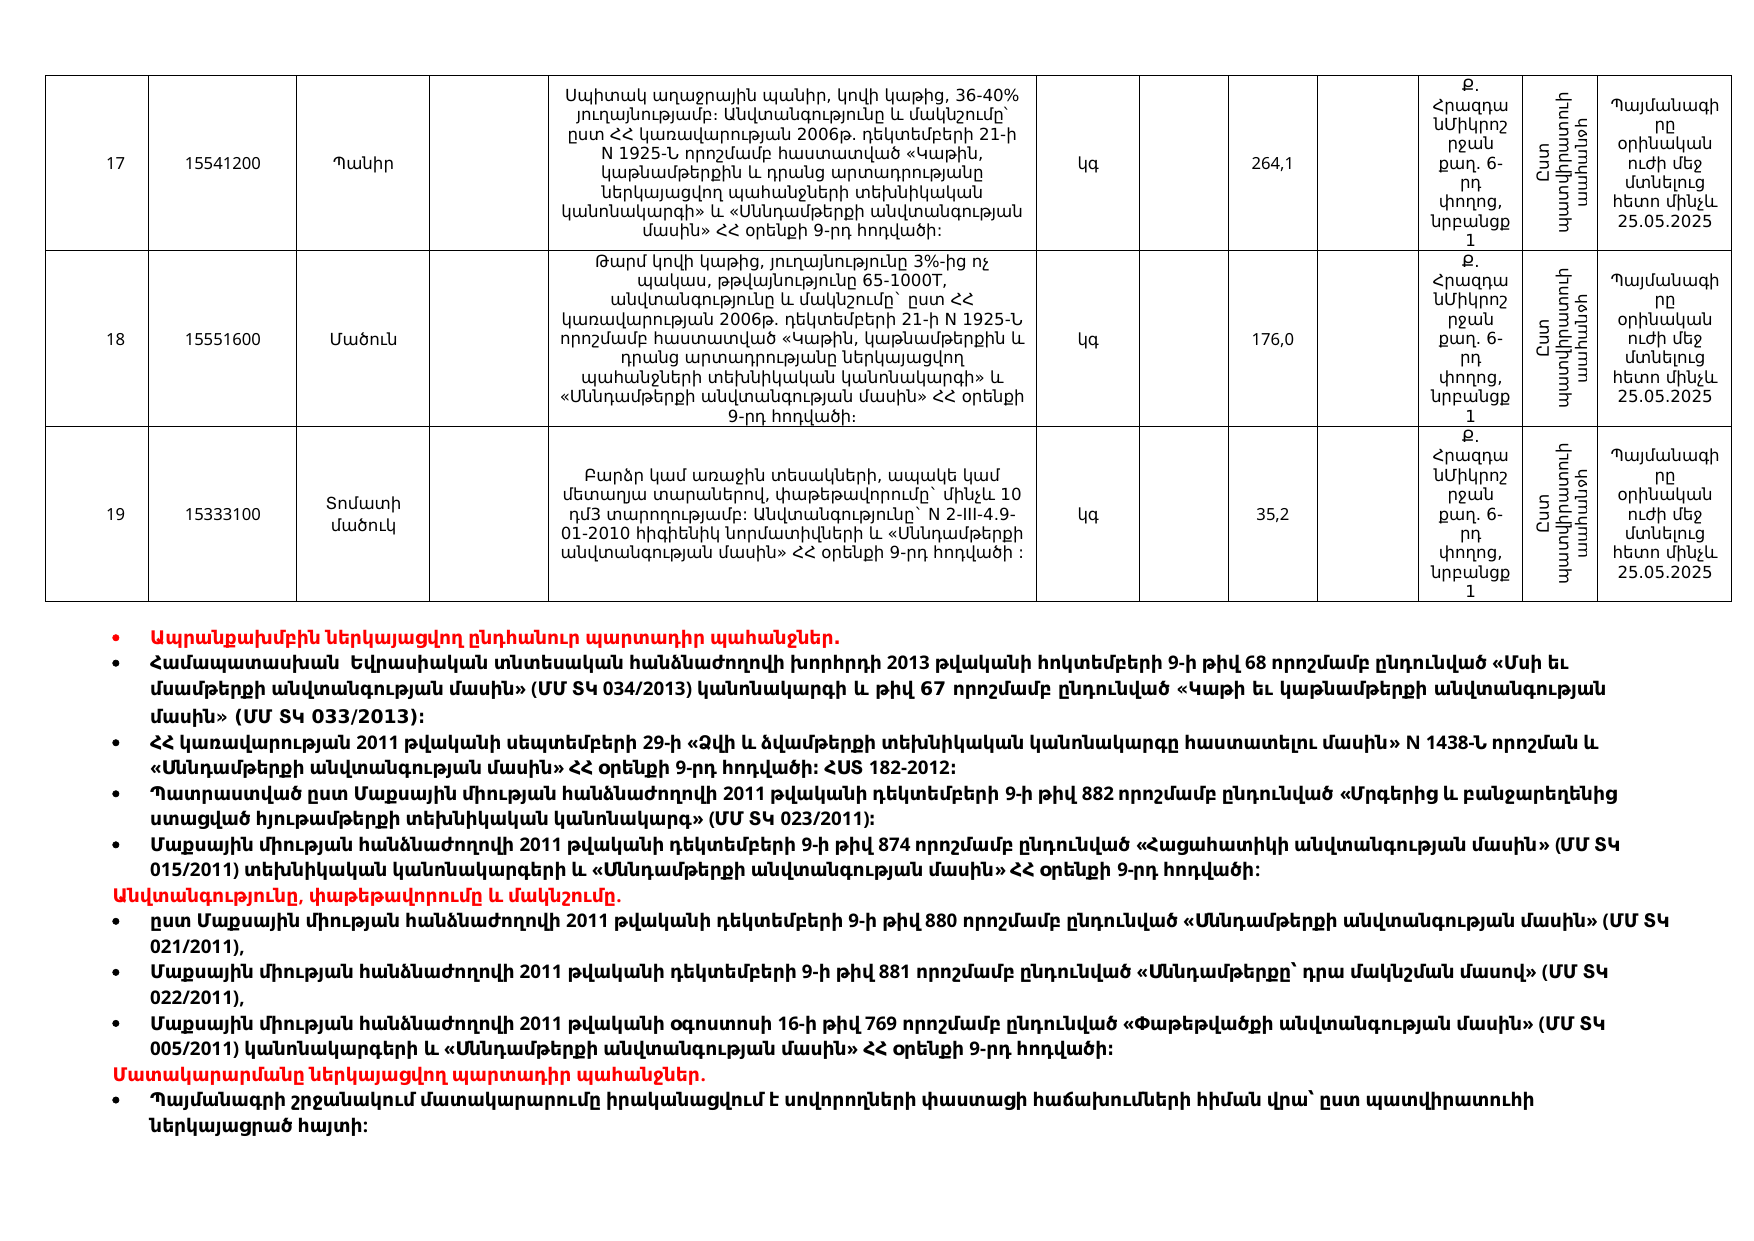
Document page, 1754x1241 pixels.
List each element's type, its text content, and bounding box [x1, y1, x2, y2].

table_cell 15333100 [149, 427, 296, 601]
table_cell Մածուն [297, 251, 429, 426]
table_cell կգ [1037, 251, 1139, 426]
table_cell [1318, 427, 1418, 601]
list Պատրաստված ըստ Մաքսային միության հանձնաժողովի 2011 թվականի դեկտեմբերի 9-ի թիվ 882 որոշմամբ ընդունված «Մրգերից և բանջարեղենից ստացված հյութամթերքի տեխնիկական կանոնակարգ» (ՄՄ ՏԿ 023/2011)։ [112, 780, 1679, 831]
text Անվտանգությունը, փաթեթավորումը և մակնշումը. [112, 882, 1679, 908]
table_cell Պայմանագիրը օրինական ուժի մեջ մտնելուց հետո մինչև 25.05.2025 [1598, 427, 1731, 601]
table_cell [1140, 76, 1228, 250]
table_cell 176,0 [1229, 251, 1317, 426]
list Մաքսային միության հանձնաժողովի 2011 թվականի օգոստոսի 16-ի թիվ 769 որոշմամբ ընդունված «Փաթեթվածքի անվտանգության մասին» (ՄՄ ՏԿ 005/2011) կանոնակարգերի և «Սննդամթերքի անվտանգության մասին» ՀՀ օրենքի 9-րդ հոդվածի։ [112, 1010, 1679, 1061]
table_cell 17 [46, 76, 148, 250]
table_cell 18 [46, 251, 148, 426]
table_cell Բարձր կամ առաջին տեսակների, ապակե կամ մետաղյա տարաներով, փաթեթավորումը` մինչև 10 դմ3 տարողությամբ: Անվտանգությունը` N 2-III-4.9-01-2010 հիգիենիկ նորմատիվների և «Սննդամթերքի անվտանգության մասին» ՀՀ օրենքի 9-րդ հոդվածի : [549, 427, 1036, 601]
table_cell կգ [1037, 76, 1139, 250]
table_cell [1318, 251, 1418, 426]
list ՀՀ կառավարության 2011 թվականի սեպտեմբերի 29-ի «Ձվի և ձվամթերքի տեխնիկական կանոնակարգը հաստատելու մասին» N 1438-Ն որոշման և «Սննդամթերքի անվտանգության մասին» ՀՀ օրենքի 9-րդ հոդվածի։ ՀՍՏ 182-2012։ [112, 729, 1679, 780]
list ըստ Մաքսային միության հանձնաժողովի 2011 թվականի դեկտեմբերի 9-ի թիվ 880 որոշմամբ ընդունված «Սննդամթերքի անվտանգության մասին» (ՄՄ ՏԿ 021/2011), [112, 908, 1679, 959]
table_cell [430, 427, 548, 601]
table_cell Թարմ կովի կաթից, յուղայնությունը 3%-ից ոչ պակաս, թթվայնությունը 65-1000T, անվտանգությունը և մակնշումը` ըստ ՀՀ կառավարության 2006թ. դեկտեմբերի 21-ի N 1925-Ն որոշմամբ հաստատված «Կաթին, կաթնամթերքին և դրանց արտադրությանը ներկայացվող պահանջների տեխնիկական կանոնակարգի» և «Սննդամթերքի անվտանգության մասին» ՀՀ օրենքի 9-րդ հոդվածի։ [549, 251, 1036, 426]
table_cell Տոմատի մածուկ [297, 427, 429, 601]
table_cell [1598, 76, 1731, 250]
table_cell Սպիտակ աղաջրային պանիր, կովի կաթից, 36-40% յուղայնությամբ։ Անվտանգությունը և մակնշումը՝ ըստ ՀՀ կառավարության 2006թ. դեկտեմբերի 21-ի N 1925-Ն որոշմամբ հաստատված «Կաթին, կաթնամթերքին և դրանց արտադրությանը ներկայացվող պահանջների տեխնիկական կանոնակարգի» և «Սննդամթերքի անվտանգության մասին» ՀՀ օրենքի 9-րդ հոդվածի: [549, 76, 1036, 250]
table_cell Ըստ պատվիրատուի պահանջի [1523, 427, 1597, 601]
table_cell [1318, 76, 1418, 250]
table_cell 15541200 [149, 76, 296, 250]
table_cell 35,2 [1229, 427, 1317, 601]
text Մատակարարմանը ներկայացվող պարտադիր պահանջներ. [112, 1061, 1679, 1086]
table_cell [430, 251, 548, 426]
table_cell Ք. ՀրազդանՄիկրոշրջան քաղ. 6-րդ փողոց, նրբանցք 1 [1419, 427, 1522, 601]
table_cell [430, 76, 548, 250]
table_cell Ք. ՀրազդանՄիկրոշրջան քաղ. 6-րդ փողոց, նրբանցք 1 [1419, 251, 1522, 426]
list Մաքսային միության հանձնաժողովի 2011 թվականի դեկտեմբերի 9-ի թիվ 874 որոշմամբ ընդունված «Հացահատիկի անվտանգության մասին» (ՄՄ ՏԿ 015/2011) տեխնիկական կանոնակարգերի և «Սննդամթերքի անվտանգության մասին» ՀՀ օրենքի 9-րդ հոդվածի: [112, 831, 1679, 882]
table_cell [1523, 76, 1597, 250]
table_cell 264,1 [1229, 76, 1317, 250]
table_cell Պայմանագիրը օրինական ուժի մեջ մտնելուց հետո մինչև 25.05.2025 [1598, 251, 1731, 426]
list Ապրանքախմբին ներկայացվող ընդհանուր պարտադիր պահանջներ. [112, 624, 1679, 650]
table_cell 19 [46, 427, 148, 601]
table_cell [1140, 251, 1228, 426]
list Մաքսային միության հանձնաժողովի 2011 թվականի դեկտեմբերի 9-ի թիվ 881 որոշմամբ ընդունված «Սննդամթերքը՝ դրա մակնշման մասով» (ՄՄ ՏԿ 022/2011), [112, 959, 1679, 1010]
table_cell Պանիր [297, 76, 429, 250]
list Համապատասխան Եվրասիական տնտեսական հանձնաժողովի խորհրդի 2013 թվականի հոկտեմբերի 9-ի թիվ 68 որոշմամբ ընդունված «Մսի եւ մսամթերքի անվտանգության մասին» (ՄՄ ՏԿ 034/2013) կանոնակարգի և թիվ 67 որոշմամբ ընդունված «Կաթի եւ կաթնամթերքի անվտանգության մասին» (ՄՄ ՏԿ 033/2013)։ [112, 650, 1679, 729]
table_cell 15551600 [149, 251, 296, 426]
table_cell կգ [1037, 427, 1139, 601]
table_cell [1140, 427, 1228, 601]
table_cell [1419, 76, 1522, 250]
table_cell Ըստ պատվիրատուի պահանջի [1523, 251, 1597, 426]
list Պայմանագրի շրջանակում մատակարարումը իրականացվում է սովորողների փաստացի հաճախումների հիման վրա՝ ըստ պատվիրատուհի ներկայացրած հայտի: [112, 1086, 1679, 1137]
